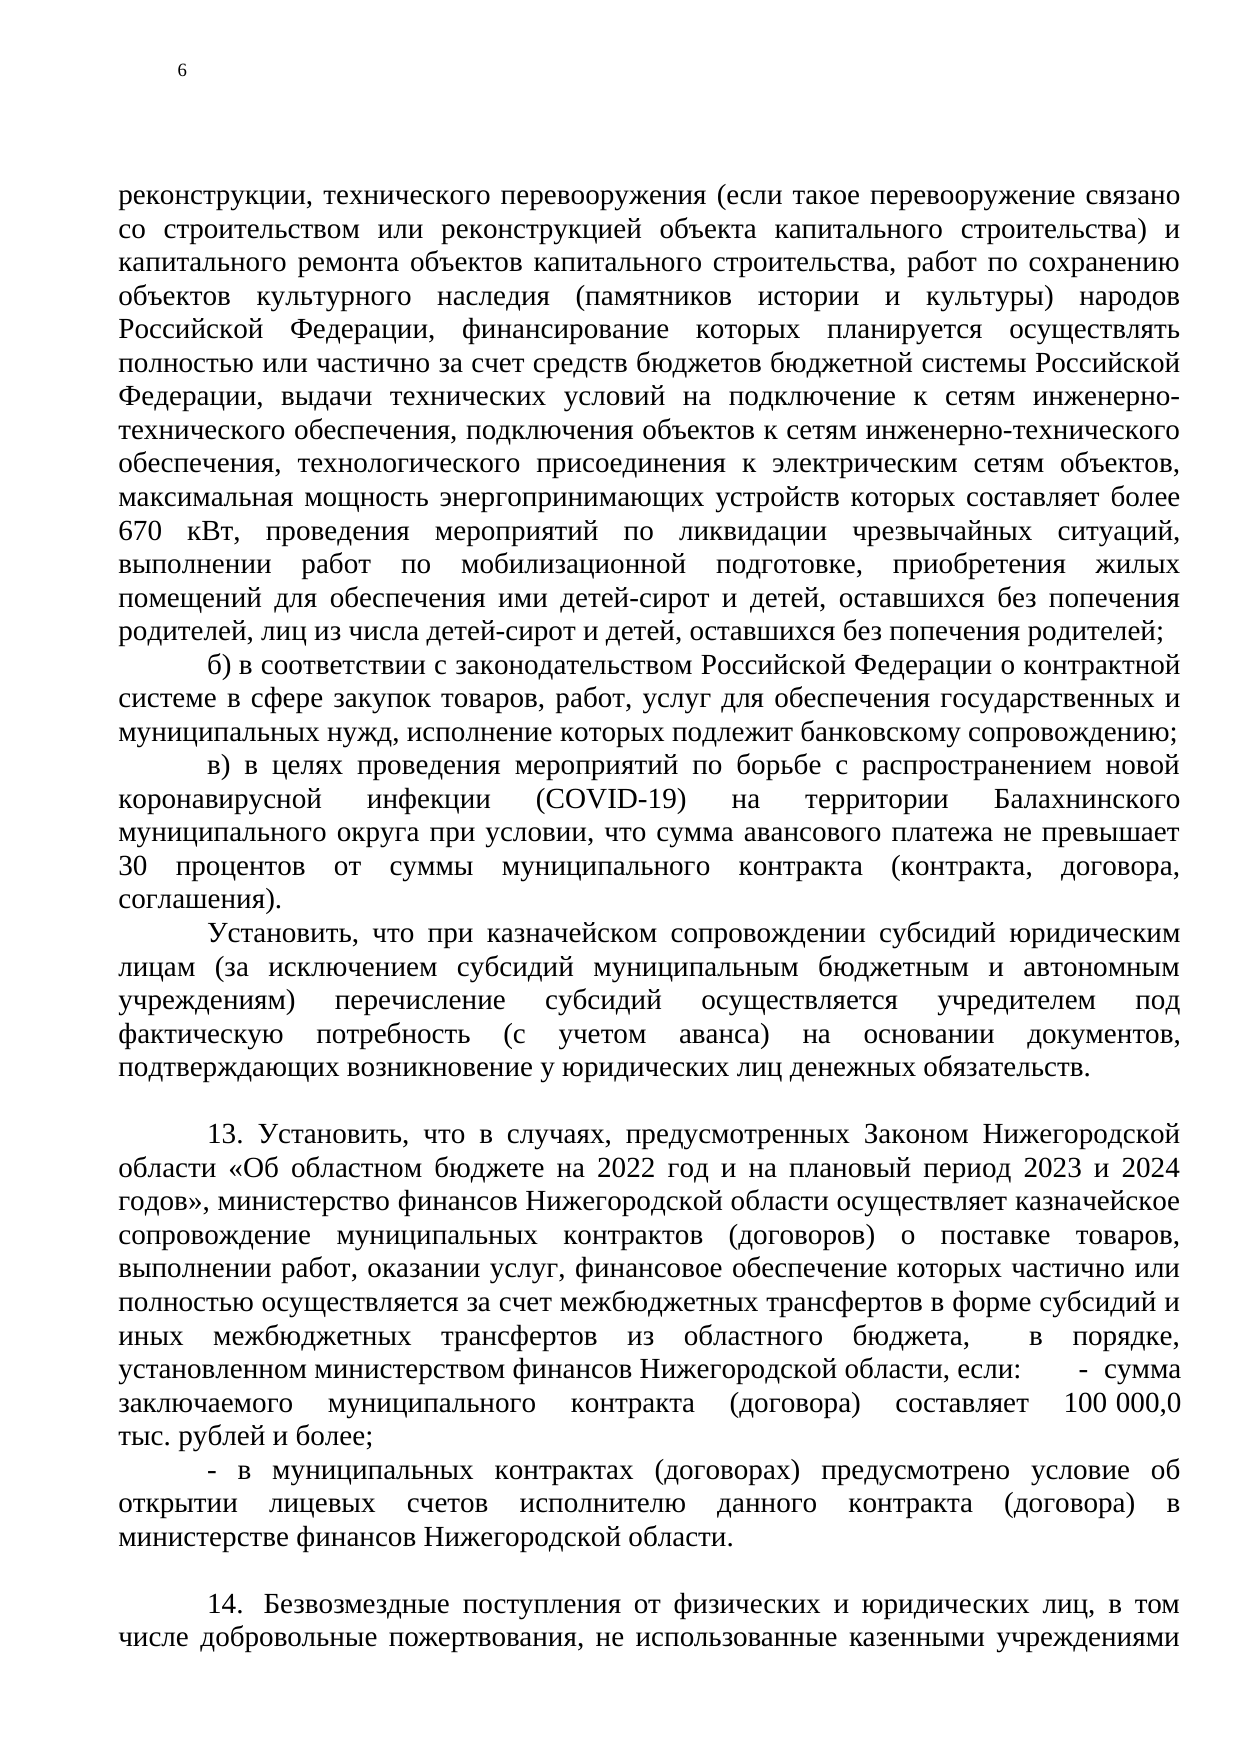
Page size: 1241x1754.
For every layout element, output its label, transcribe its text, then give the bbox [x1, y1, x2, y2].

text Установить, что при казначейском сопровождении субсидий юридическим лицам (за исключением субсидий муниципальным бюджетным и автономным учреждениям) перечисление субсидий осуществляется учредителем под фактическую потребность (с учетом аванса) на основании документов, подтверждающих возникновение у юридических лиц денежных обязательств. [118, 915, 1181, 1083]
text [118, 1586, 1181, 1653]
text 13. Установить, что в случаях, предусмотренных Законом Нижегородской области «Об областном бюджете на 2022 год и на плановый период 2023 и 2024 годов», министерство финансов Нижегородской области осуществляет казначейское сопровождение муниципальных контрактов (договоров) о поставке товаров, выполнении работ, оказании услуг, финансовое обеспечение которых частично или полностью осуществляется за счет межбюджетных трансфертов в форме субсидий и иных межбюджетных трансфертов из областного бюджета, в порядке, установленном министерством финансов Нижегородской области, если: - сумма заключаемого муниципального контракта (договора) составляет 100 000,0 тыс. рублей и более; [118, 1116, 1181, 1452]
text б) в соответствии с законодательством Российской Федерации о контрактной системе в сфере закупок товаров, работ, услуг для обеспечения государственных и муниципальных нужд, исполнение которых подлежит банковскому сопровождению; [118, 647, 1181, 747]
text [118, 177, 1181, 647]
text - в муниципальных контрактах (договорах) предусмотрено условие об открытии лицевых счетов исполнителю данного контракта (договора) в министерстве финансов Нижегородской области. [118, 1452, 1181, 1552]
text в) в целях проведения мероприятий по борьбе с распространением новой коронавирусной инфекции (COVID-19) на территории Балахнинского муниципального округа при условии, что сумма авансового платежа не превышает 30 процентов от суммы муниципального контракта (контракта, договора, соглашения). [118, 747, 1181, 915]
